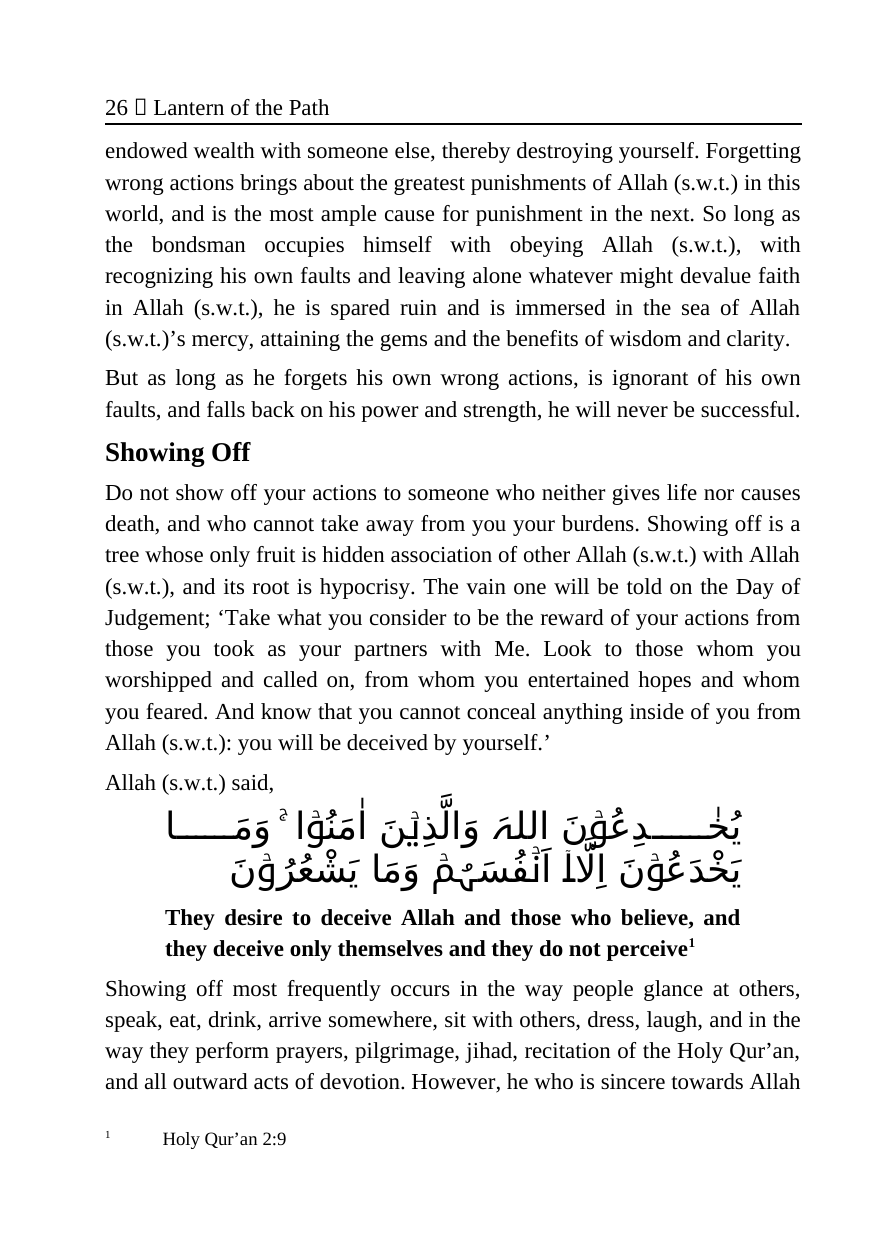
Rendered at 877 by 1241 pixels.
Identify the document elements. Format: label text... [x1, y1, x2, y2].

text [105, 971, 802, 1096]
text Allah (s.w.t.) said, [105, 765, 802, 796]
text They desire to deceive Allah and those who believe, and they deceive only themselves and they do not perceive [165, 900, 742, 963]
text But as long as he forgets his own wrong actions, is ignorant of his own faults, and falls back on his power and strength, he will never be successful. [105, 361, 802, 423]
text Do not show off your actions to someone who neither gives life nor causes death, and who cannot take away from you your burdens. Showing off is a tree whose only fruit is hidden association of other Allah (s.w.t.) with Allah (s.w.t.), and its root is hypocrisy. The vain one will be told on the Day of Judgement; ‘Take what you consider to be the reward of your actions from those you took as your partners with Me. Look to those whom you worshipped and called on, from whom you entertained hopes and whom you feared. And know that you cannot conceal anything inside of you from Allah (s.w.t.): you will be deceived by yourself.’ [105, 475, 802, 757]
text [105, 134, 802, 352]
text یُخٰدِعُوۡنَ اللہَ وَالَّذِیۡنَ اٰمَنُوۡا ۚ وَمَا یَخْدَعُوۡنَ اِلَّاۤ اَنۡفُسَہُمۡ وَمَا یَشْعُرُوۡنَ [165, 804, 742, 892]
subtitle Showing Off [105, 436, 802, 467]
